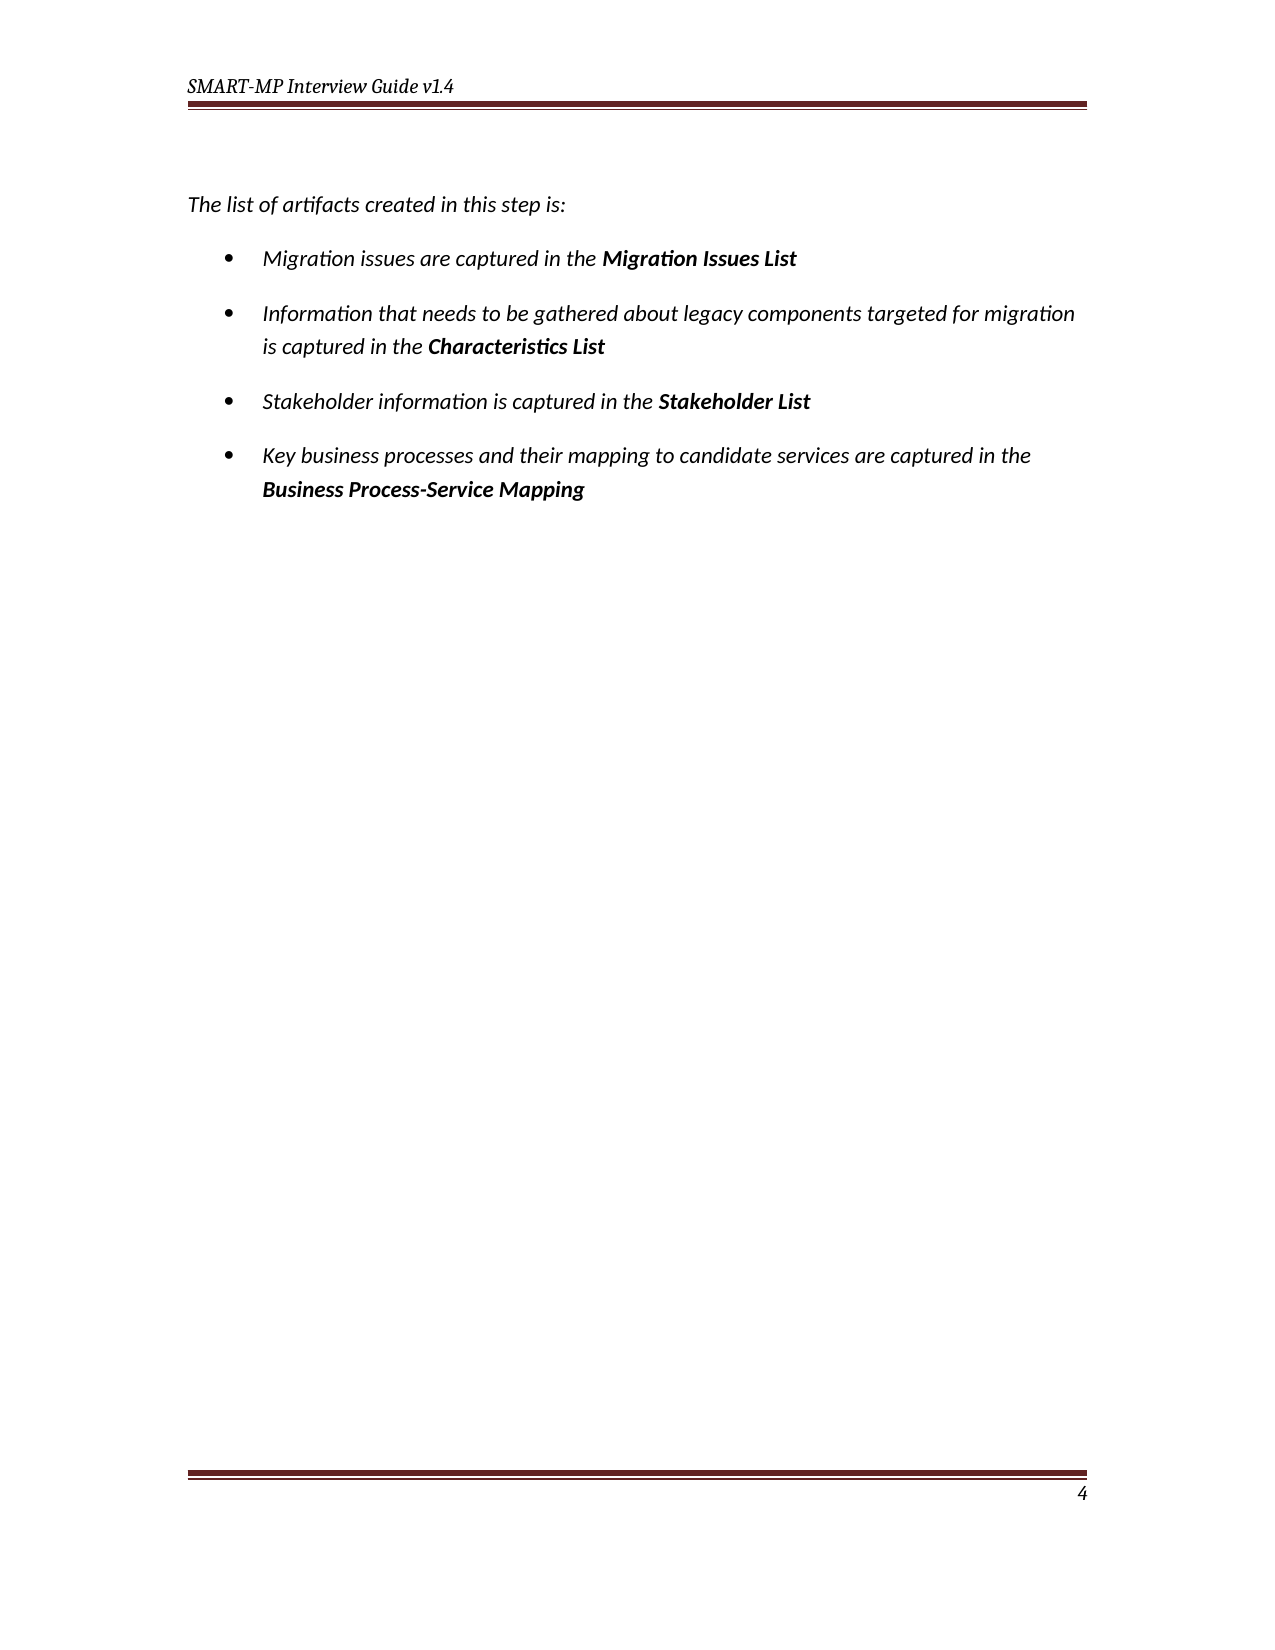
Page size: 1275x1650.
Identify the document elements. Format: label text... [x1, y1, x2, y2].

list Migration issues are captured in the Migration Issues List [225, 244, 1087, 272]
list Stakeholder information is captured in the Stakeholder List [225, 387, 1087, 415]
list Key business processes and their mapping to candidate services are captured in the Business Process-Service Mapping [225, 441, 1087, 503]
text The list of artifacts created in this step is: [187, 190, 1087, 218]
list Information that needs to be gathered about legacy components targeted for migration is captured in the Characteristics List [225, 299, 1087, 360]
